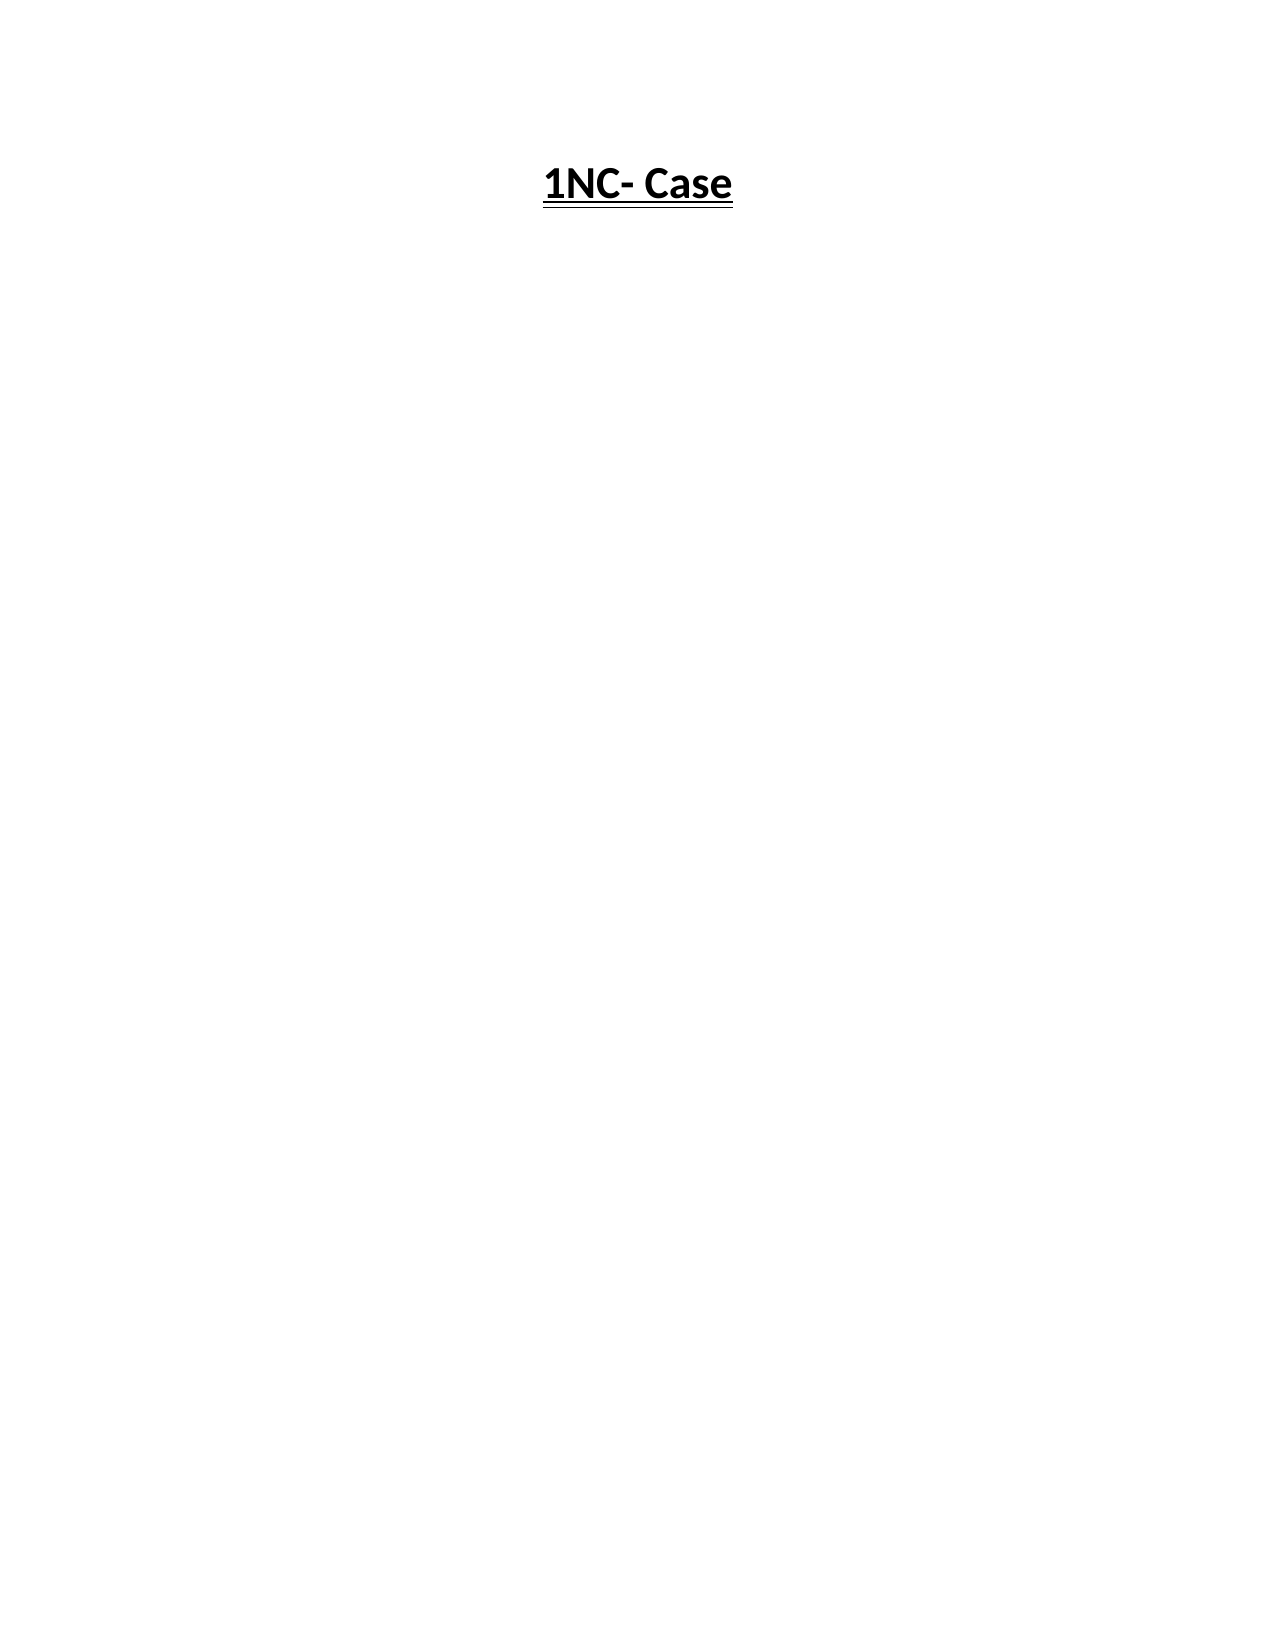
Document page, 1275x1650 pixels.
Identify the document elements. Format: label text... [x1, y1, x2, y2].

subtitle 1NC- Case [187, 154, 1087, 210]
